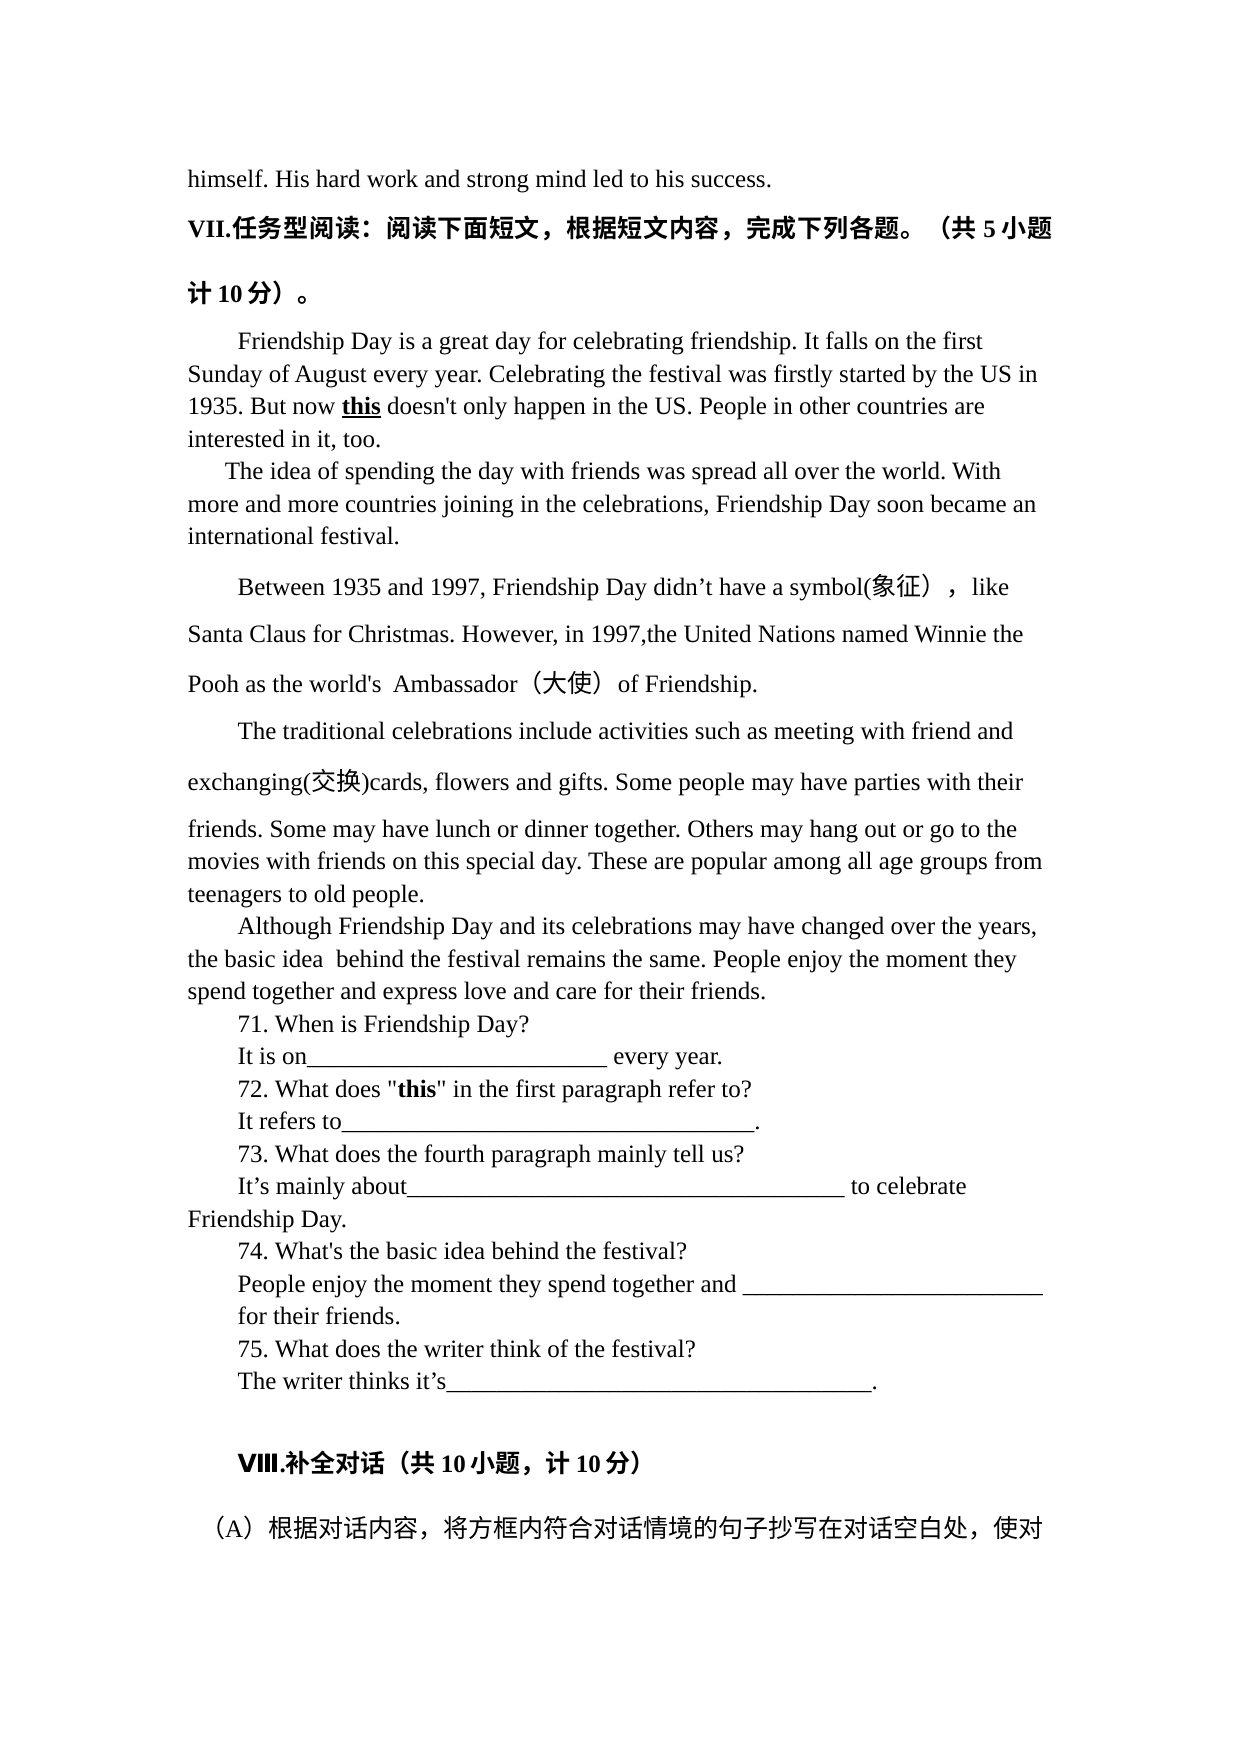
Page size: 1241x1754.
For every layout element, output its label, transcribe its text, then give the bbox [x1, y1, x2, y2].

text It is on________________________ every year. [187, 1039, 1053, 1072]
text The writer thinks it’s__________________________________. [187, 1364, 1053, 1397]
text It refers to_________________________________. [187, 1104, 1053, 1137]
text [200, 1494, 1053, 1559]
text Friendship Day is a great day for celebrating friendship. It falls on the first Sunday of August every year. Celebrating the festival was firstly started by the US in 1935. But now this doesn't only happen in the US. People in other countries are interested in it, too. [187, 324, 1053, 454]
text 73. What does the fourth paragraph mainly tell us? [187, 1137, 1053, 1169]
text 75. What does the writer think of the festival? [187, 1332, 1053, 1364]
text People enjoy the moment they spend together and ________________________ for their friends. [237, 1267, 1053, 1332]
text Between 1935 and 1997, Friendship Day didn’t have a symbol(象征），like Santa Claus for Christmas. However, in 1997,the United Nations named Winnie the Pooh as the world's Ambassador（大使）of Friendship. [187, 552, 1053, 714]
text It’s mainly about___________________________________ to celebrate Friendship Day. [187, 1169, 1053, 1234]
text 74. What's the basic idea behind the festival? [187, 1234, 1053, 1267]
text 71. When is Friendship Day? [187, 1007, 1053, 1039]
text 72. What does "this" in the first paragraph refer to? [187, 1072, 1053, 1104]
text Ⅷ.补全对话（共10小题，计10分） [187, 1429, 1053, 1494]
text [187, 162, 1053, 194]
text The idea of spending the day with friends was spread all over the world. With more and more countries joining in the celebrations, Friendship Day soon became an international festival. [187, 454, 1053, 552]
text Although Friendship Day and its celebrations may have changed over the years, the basic idea behind the festival remains the same. People enjoy the moment they spend together and express love and care for their friends. [187, 909, 1053, 1007]
text VII.任务型阅读：阅读下面短文，根据短文内容，完成下列各题。（共5小题，计10分）。 [187, 194, 1053, 324]
text The traditional celebrations include activities such as meeting with friend and exchanging(交换)cards, flowers and gifts. Some people may have parties with their friends. Some may have lunch or dinner together. Others may hang out or go to the movies with friends on this special day. These are popular among all age groups from teenagers to old people. [187, 714, 1053, 909]
